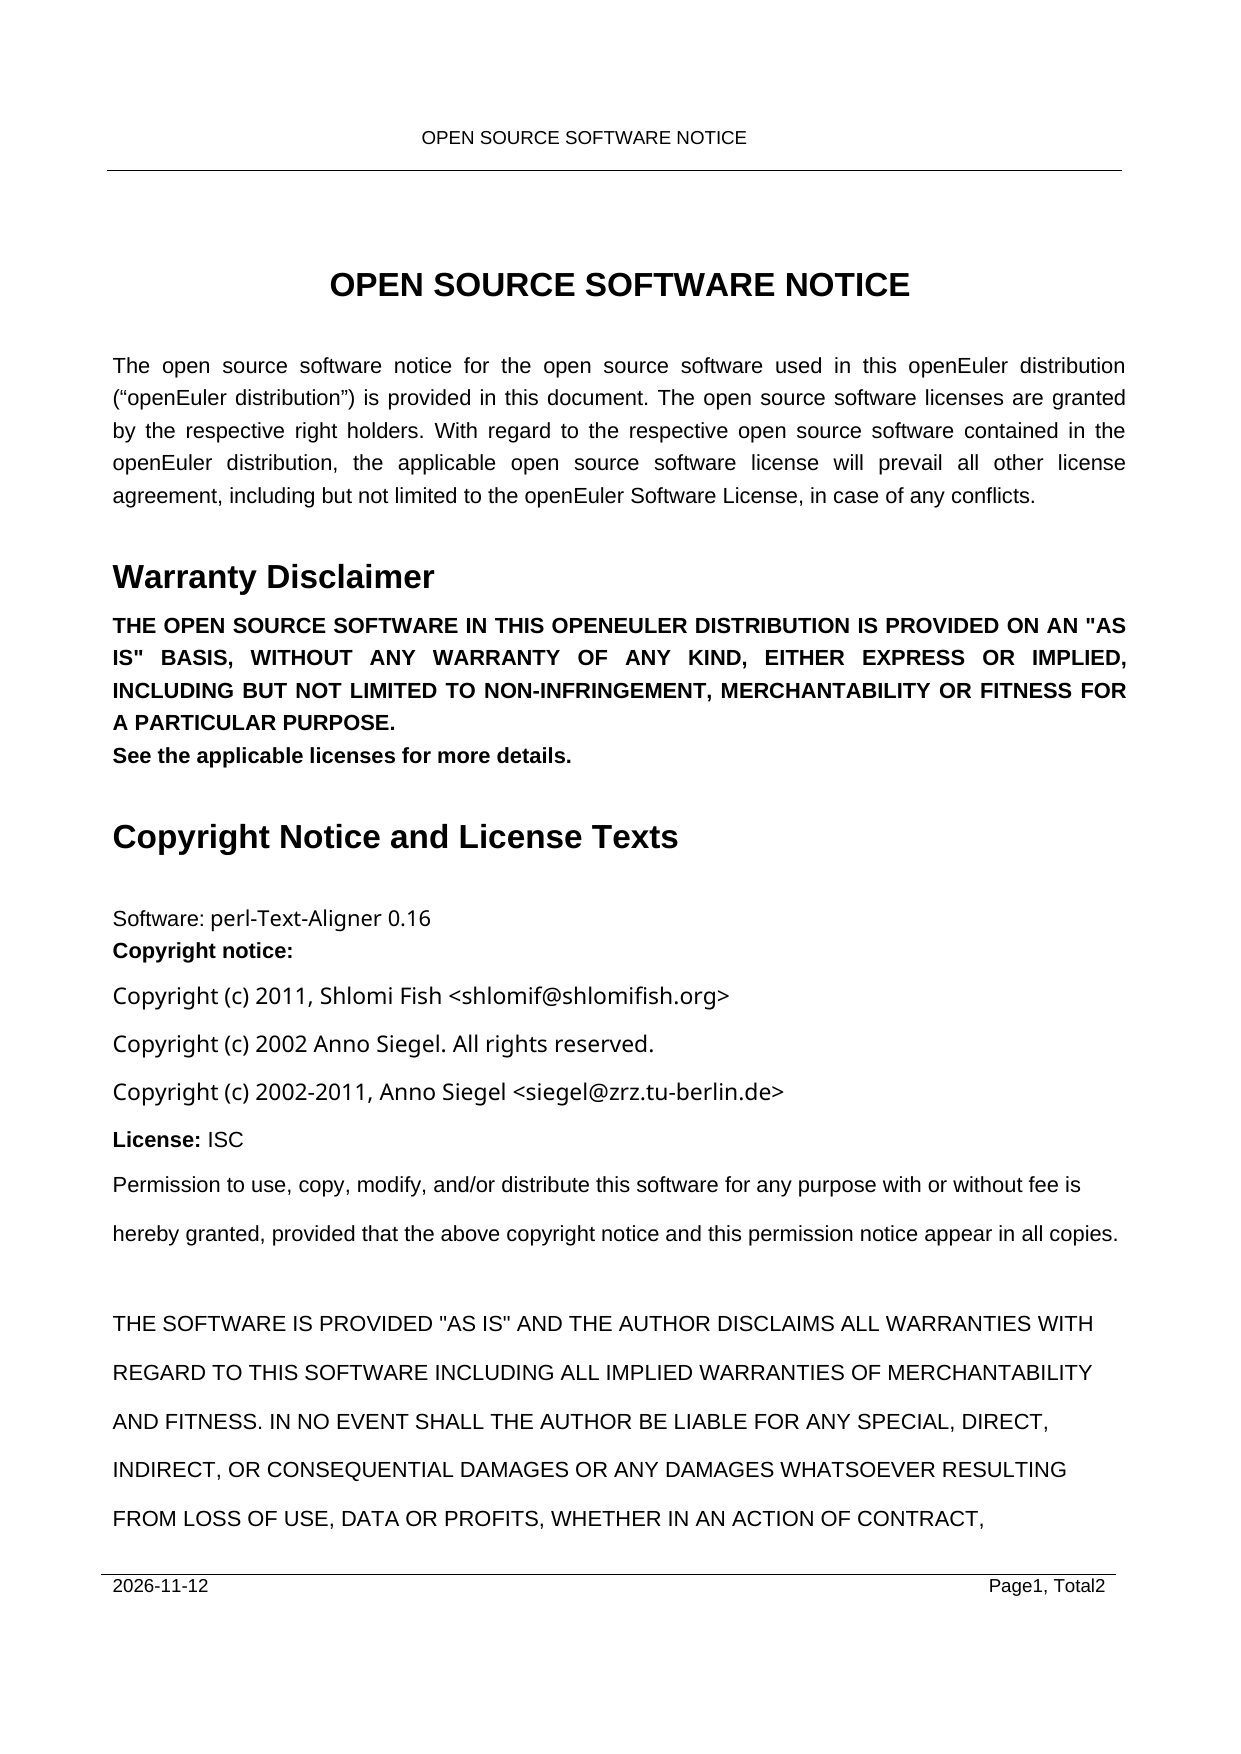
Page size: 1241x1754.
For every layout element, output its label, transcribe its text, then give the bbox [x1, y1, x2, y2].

text Software: perl-Text-Aligner 0.16 [112, 901, 1128, 934]
text THE OPEN SOURCE SOFTWARE IN THIS OPENEULER DISTRIBUTION IS PROVIDED ON AN "AS IS" BASIS, WITHOUT ANY WARRANTY OF ANY KIND, EITHER EXPRESS OR IMPLIED, INCLUDING BUT NOT LIMITED TO NON-INFRINGEMENT, MERCHANTABILITY OR FITNESS FOR A PARTICULAR PURPOSE. See the applicable licenses for more details. [112, 609, 1128, 771]
text Copyright Notice and License Texts [112, 804, 1128, 869]
text Warranty Disclaimer [112, 544, 1128, 609]
text Permission to use, copy, modify, and/or distribute this software for any purpose with or without fee is hereby granted, provided that the above copyright notice and this permission notice appear in all copies. [112, 1168, 1128, 1250]
text Copyright notice: [112, 934, 1128, 966]
text OPEN SOURCE SOFTWARE NOTICE [112, 251, 1128, 316]
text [112, 1307, 1128, 1535]
text License: ISC [112, 1123, 1128, 1156]
text Copyright (c) 2002 Anno Siegel. All rights reserved. [112, 1027, 1128, 1060]
text Copyright (c) 2002-2011, Anno Siegel <siegel@zrz.tu-berlin.de> [112, 1075, 1128, 1108]
text Copyright (c) 2011, Shlomi Fish <shlomif@shlomifish.org> [112, 979, 1128, 1012]
text The open source software notice for the open source software used in this openEuler distribution (“openEuler distribution”) is provided in this document. The open source software licenses are granted by the respective right holders. With regard to the respective open source software contained in the openEuler distribution, the applicable open source software license will prevail all other license agreement, including but not limited to the openEuler Software License, in case of any conflicts. [112, 349, 1128, 511]
